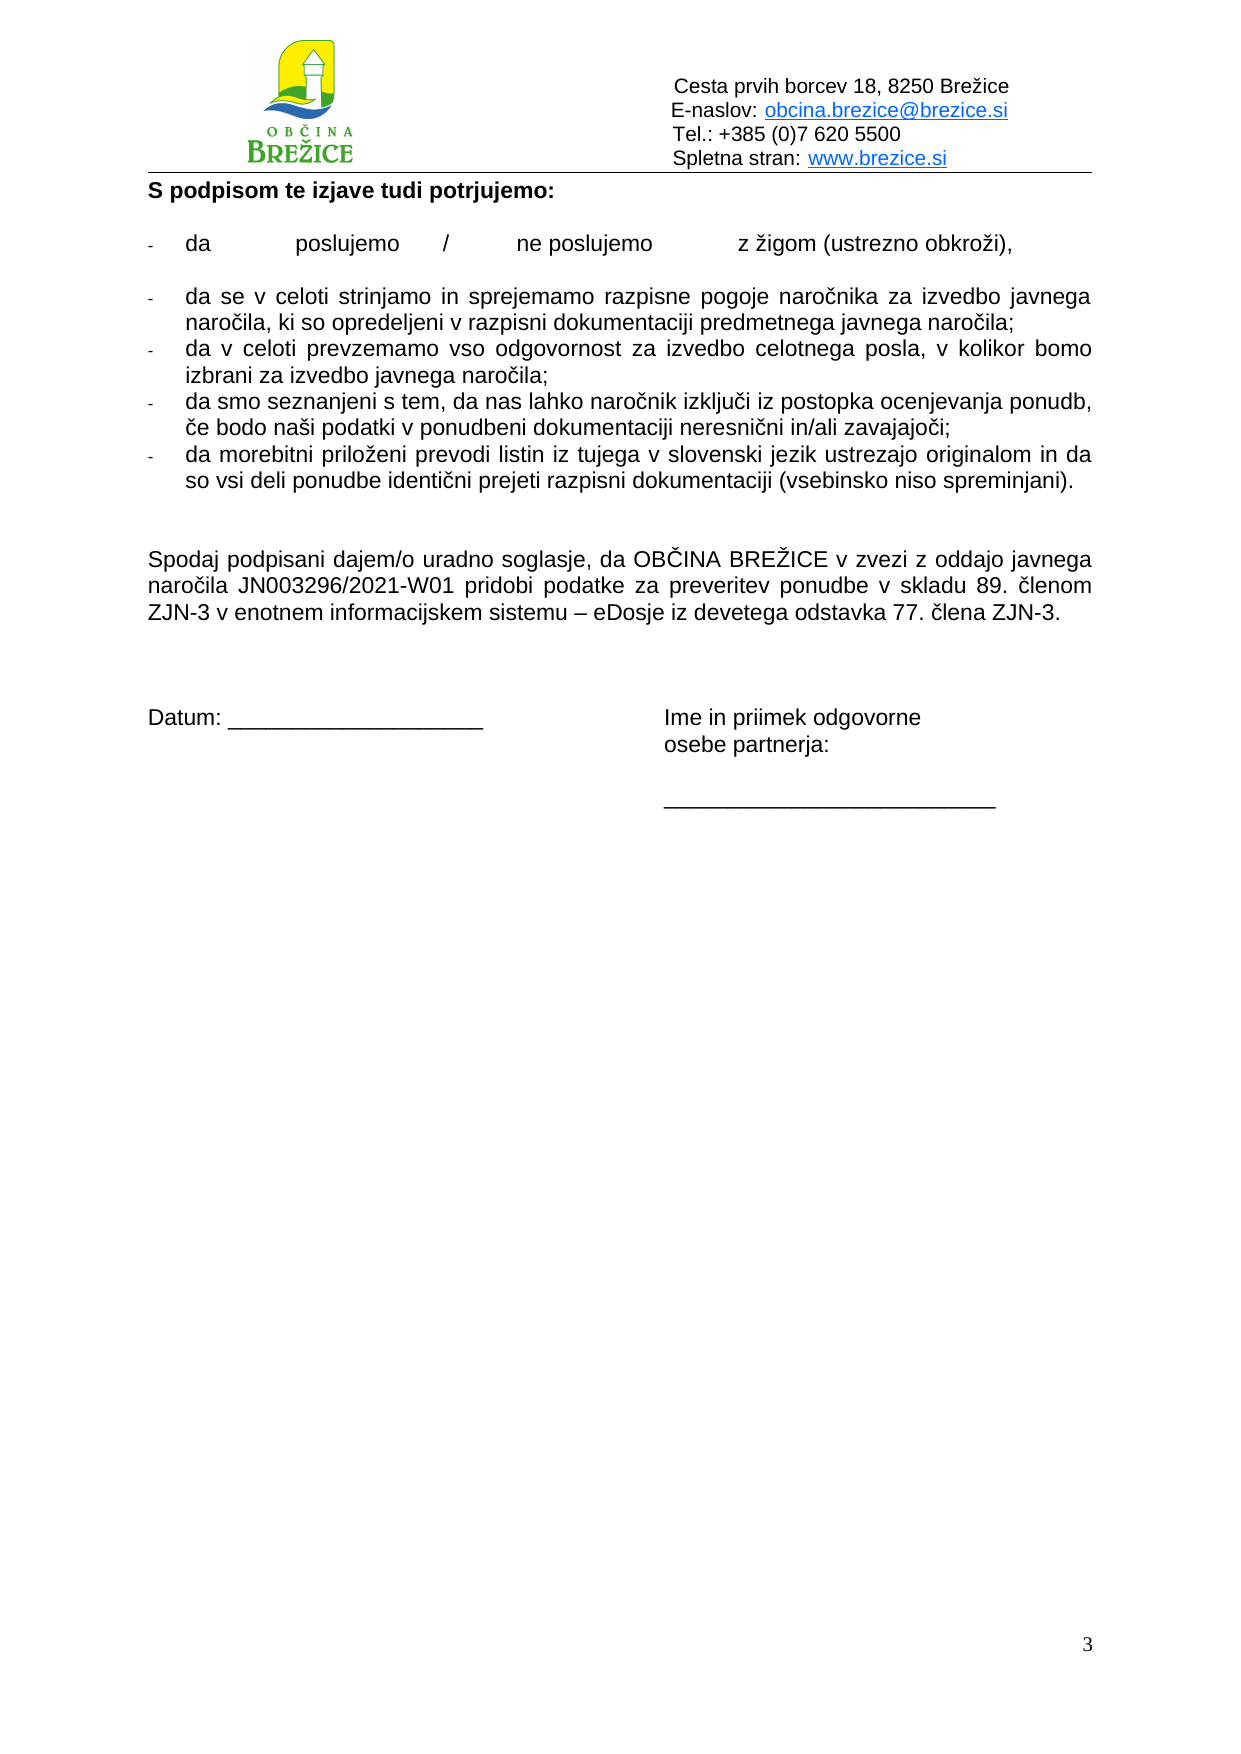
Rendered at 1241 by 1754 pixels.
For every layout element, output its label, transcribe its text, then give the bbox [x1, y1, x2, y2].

list da morebitni priloženi prevodi listin iz tujega v slovenski jezik ustrezajo originalom in da so vsi deli ponudbe identični prejeti razpisni dokumentaciji (vsebinsko niso spreminjani). [148, 441, 1092, 493]
list da v celoti prevzemamo vso odgovornost za izvedbo celotnega posla, v kolikor bomo izbrani za izvedbo javnega naročila; [148, 335, 1092, 388]
text osebe partnerja: [590, 731, 1092, 757]
text Spodaj podpisani dajem/o uradno soglasje, da OBČINA BREŽICE v zvezi z oddajo javnega naročila JN003296/2021-W01 pridobi podatke za preveritev ponudbe v skladu 89. členom ZJN-3 v enotnem informacijskem sistemu – eDosje iz devetega odstavka 77. člena ZJN-3. [148, 546, 1092, 625]
list da poslujemo / ne poslujemo z žigom (ustrezno obkroži), [148, 230, 1092, 256]
text S podpisom te izjave tudi potrjujemo: [148, 177, 1092, 203]
list da se v celoti strinjamo in sprejemamo razpisne pogoje naročnika za izvedbo javnega naročila, ki so opredeljeni v razpisni dokumentaciji predmetnega javnega naročila; [148, 283, 1092, 335]
text Datum: ____________________ Ime in priimek odgovorne [148, 704, 1092, 731]
picture [247, 40, 353, 163]
text __________________________ [148, 783, 1092, 810]
list da smo seznanjeni s tem, da nas lahko naročnik izključi iz postopka ocenjevanja ponudb, če bodo naši podatki v ponudbeni dokumentaciji neresnični in/ali zavajajoči; [148, 388, 1092, 441]
